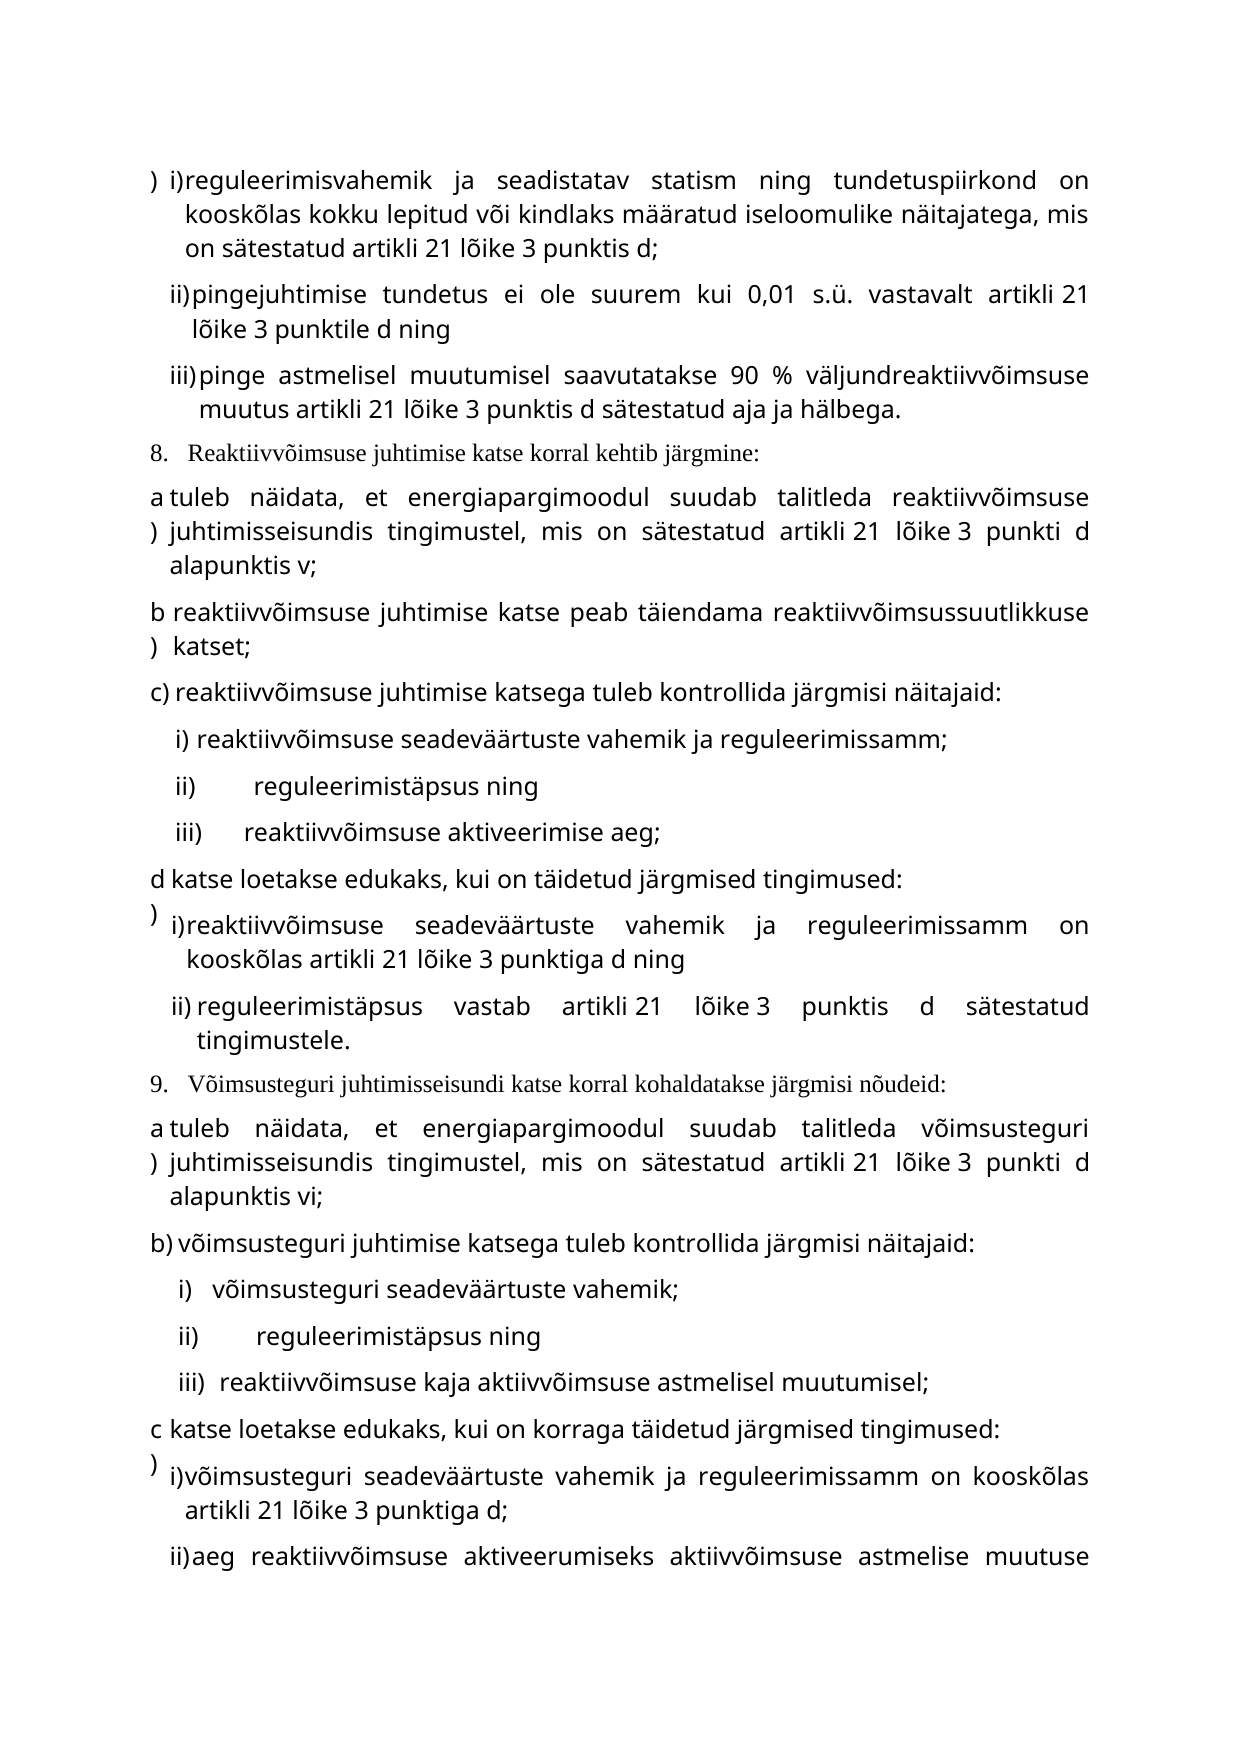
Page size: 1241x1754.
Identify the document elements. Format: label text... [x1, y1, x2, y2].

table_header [169, 150, 1090, 426]
text 8. Reaktiivvõimsuse juhtimise katse korral kehtib järgmine: [150, 438, 1090, 467]
table_header d) [150, 849, 171, 1057]
table_header b) [150, 1213, 178, 1399]
table_header c) [150, 150, 169, 426]
table_header reaktiivvõimsuse juhtimise katsega tuleb kontrollida järgmisi näitajaid: [175, 663, 1090, 849]
table_header b) [150, 582, 173, 663]
table_header võimsusteguri juhtimise katsega tuleb kontrollida järgmisi näitajaid: [178, 1213, 1090, 1399]
table_header tuleb näidata, et energiapargimoodul suudab talitleda reaktiivvõimsuse juhtimisseisundis tingimustel, mis on sätestatud artikli 21 lõike 3 punkti d alapunktis v; [169, 467, 1090, 582]
table_header katse loetakse edukaks, kui on täidetud järgmised tingimused: [171, 849, 1090, 1057]
table_header reaktiivvõimsuse juhtimise katse peab täiendama reaktiivvõimsussuutlikkuse katset; [173, 582, 1090, 663]
table_header a) [150, 1098, 169, 1213]
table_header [169, 1399, 1090, 1573]
table_header c) [150, 1399, 169, 1573]
text 9. Võimsusteguri juhtimisseisundi katse korral kohaldatakse järgmisi nõudeid: [150, 1069, 1090, 1098]
table_header c) [150, 663, 175, 849]
table_header tuleb näidata, et energiapargimoodul suudab talitleda võimsusteguri juhtimisseisundis tingimustel, mis on sätestatud artikli 21 lõike 3 punkti d alapunktis vi; [169, 1098, 1090, 1213]
table_header a) [150, 467, 169, 582]
